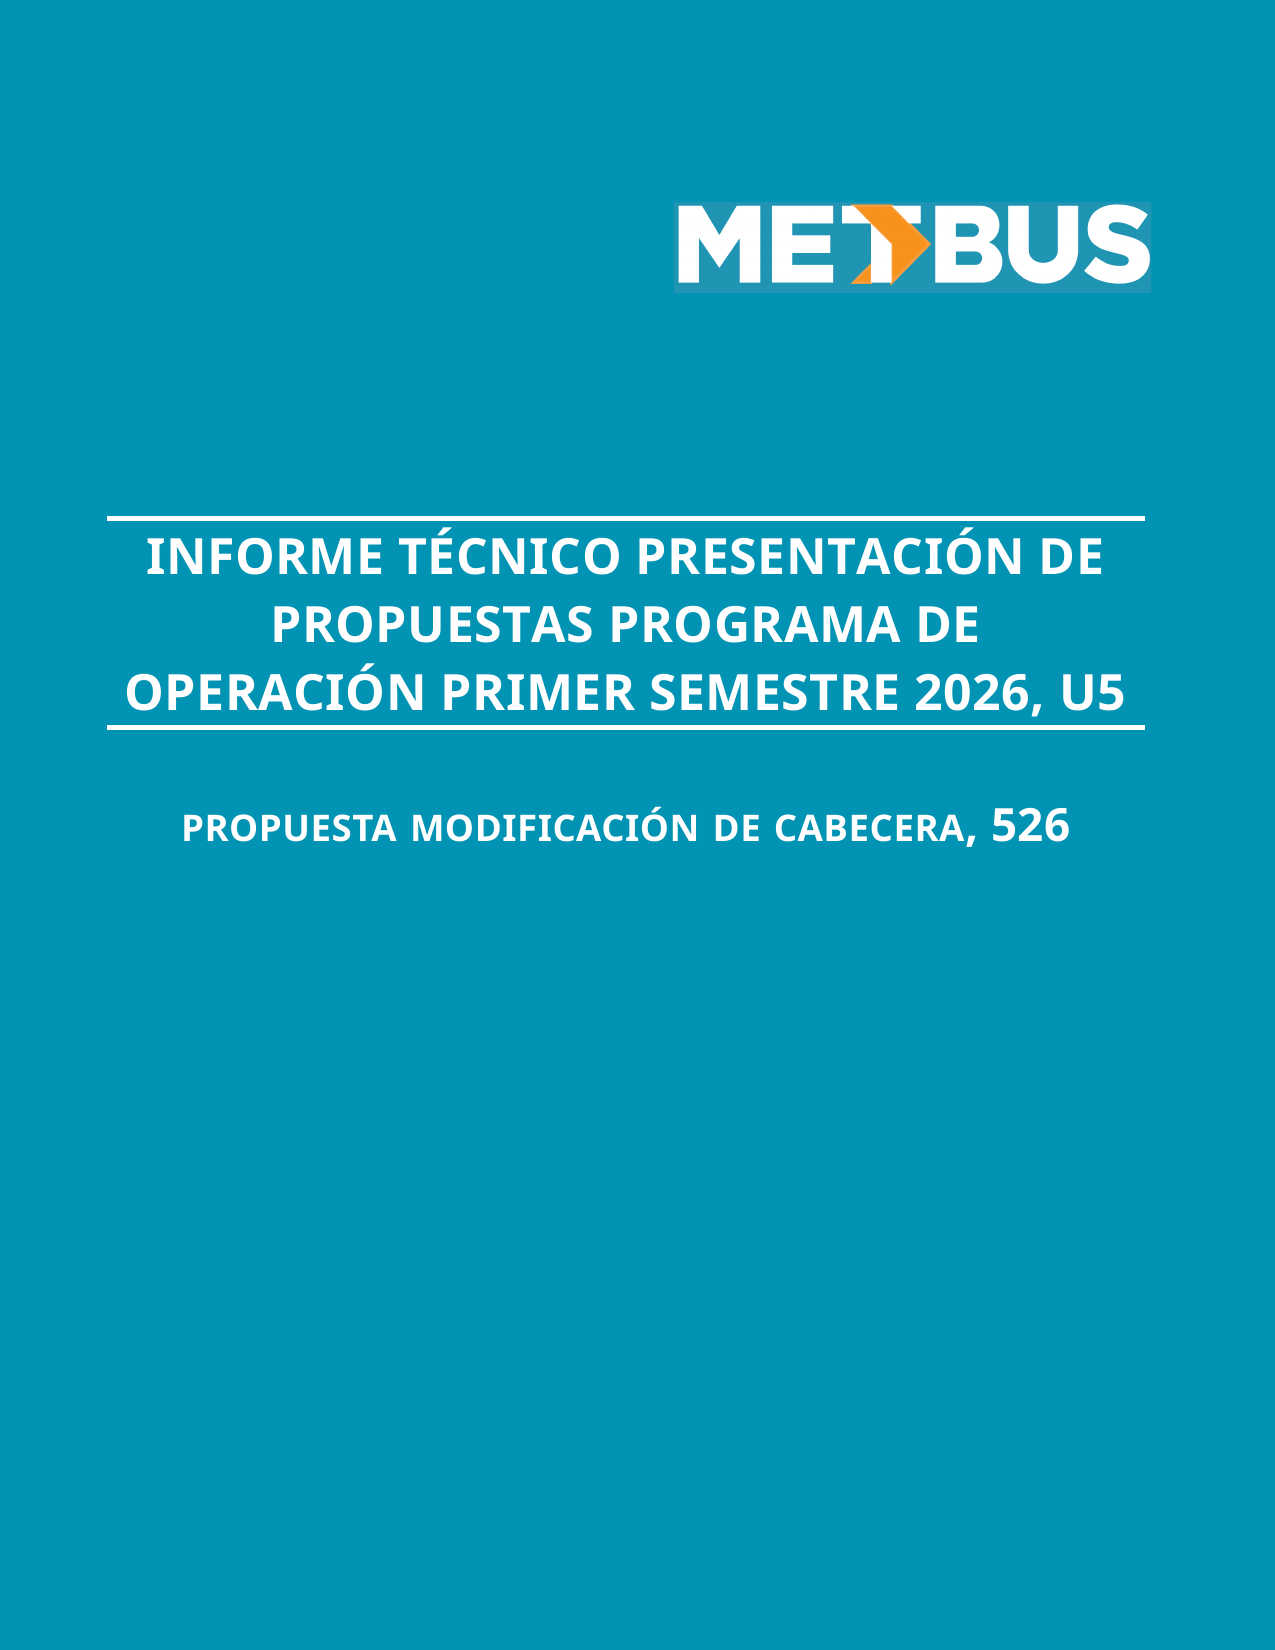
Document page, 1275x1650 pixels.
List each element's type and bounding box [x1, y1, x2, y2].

picture [674, 202, 1150, 293]
